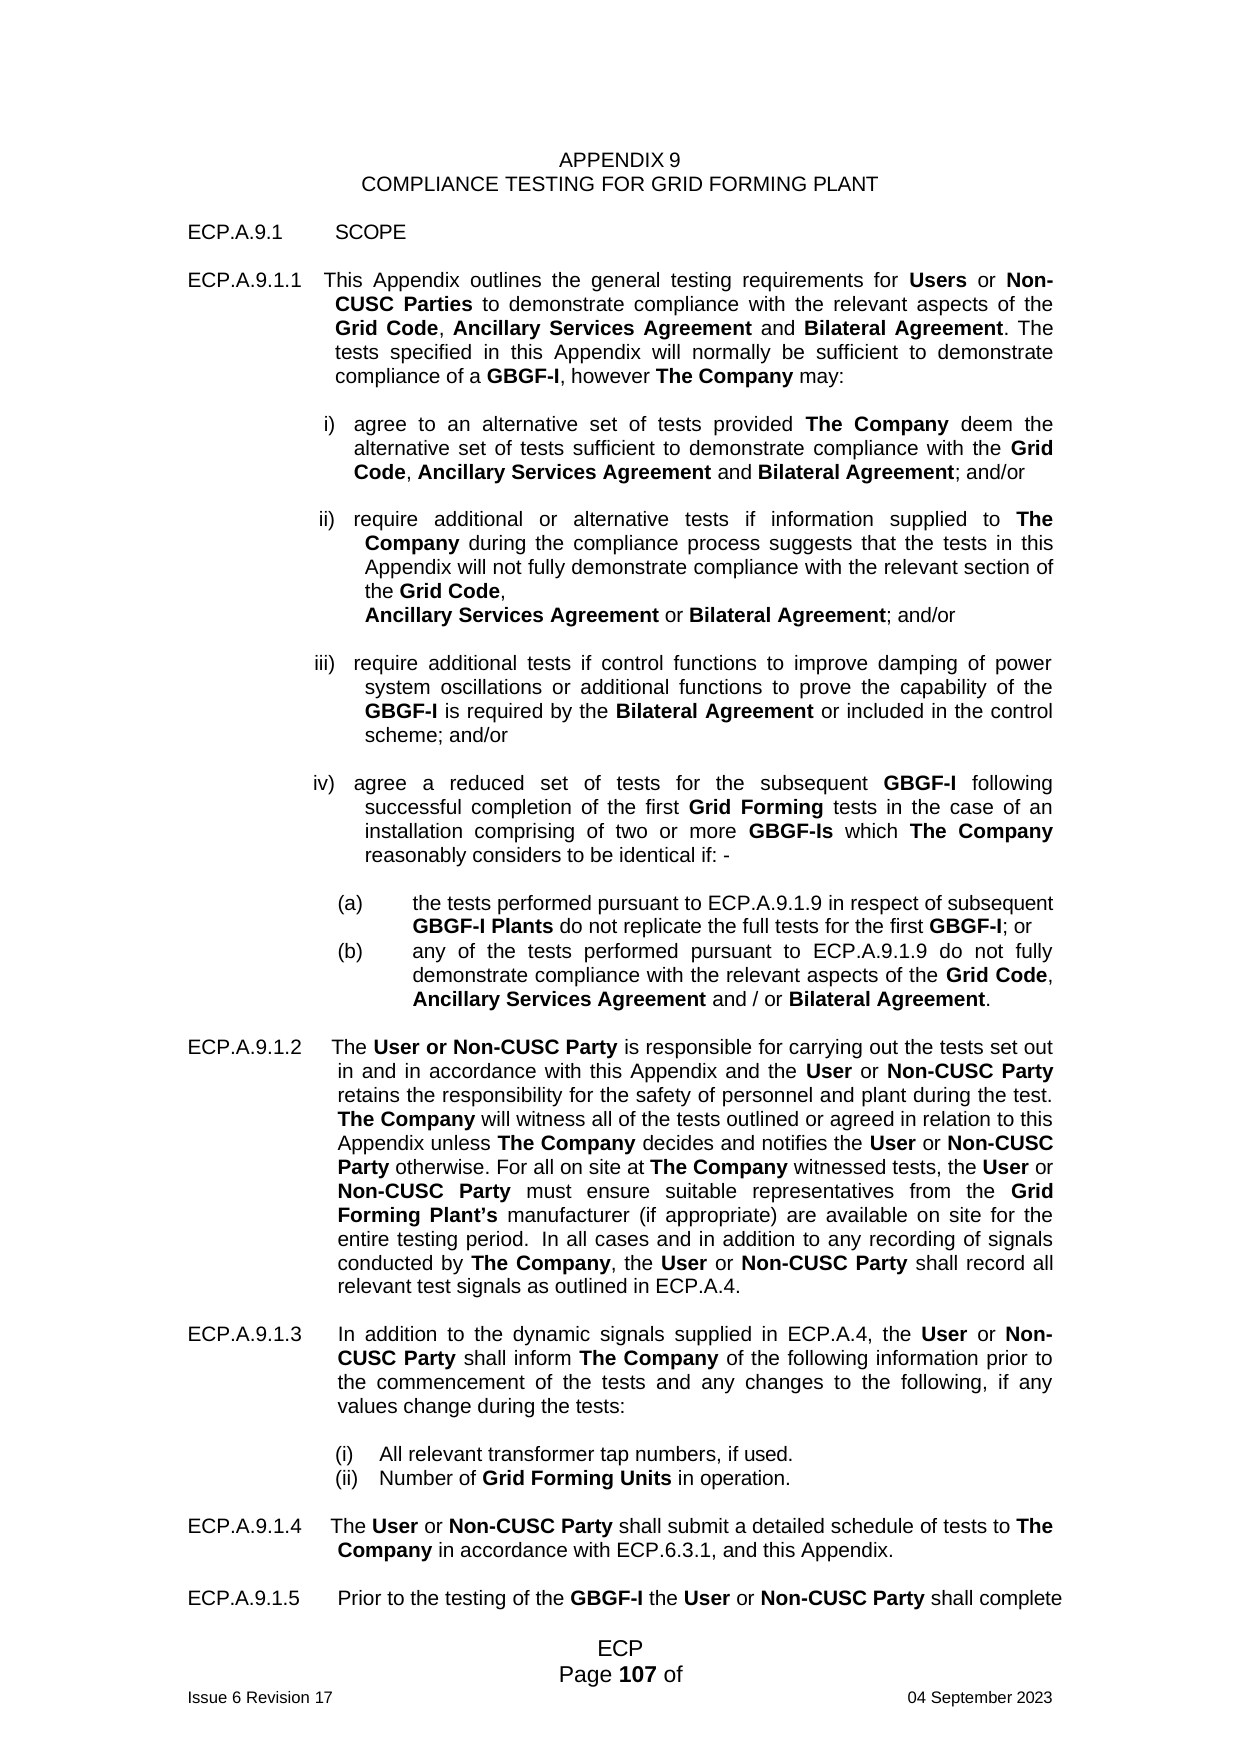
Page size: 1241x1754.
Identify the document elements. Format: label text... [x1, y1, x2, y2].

text APPENDIX 9 [137, 148, 1103, 172]
list any of the tests performed pursuant to ECP.A.9.1.9 do not fully demonstrate compliance with the relevant aspects of the Grid Code, Ancillary Services Agreement and / or Bilateral Agreement. [337, 939, 1053, 1011]
subtitle Ancillary Services Agreement or Bilateral Agreement; and/or [364, 603, 1209, 627]
text ECP.A.9.1.4 The User or Non-CUSC Party shall submit a detailed schedule of tests to The Company in accordance with ECP.6.3.1, and this Appendix. [187, 1514, 1053, 1562]
list require additional tests if control functions to improve damping of power system oscillations or additional functions to prove the capability of the GBGF-I is required by the Bilateral Agreement or included in the control scheme; and/or [314, 651, 1053, 747]
list agree a reduced set of tests for the subsequent GBGF-I following successful completion of the first Grid Forming tests in the case of an installation comprising of two or more GBGF-Is which The Company reasonably considers to be identical if: - [313, 771, 1053, 867]
text ECP.A.9.1.5 Prior to the testing of the GBGF-I the User or Non-CUSC Party shall complete [187, 1586, 1209, 1610]
list require additional or alternative tests if information supplied to The Company during the compliance process suggests that the tests in this Appendix will not fully demonstrate compliance with the relevant section of the Grid Code, [319, 507, 1053, 603]
list All relevant transformer tap numbers, if used. [335, 1442, 1209, 1466]
text ECP.A.9.1.3 In addition to the dynamic signals supplied in ECP.A.4, the User or Non-CUSC Party shall inform The Company of the following information prior to the commencement of the tests and any changes to the following, if any values change during the tests: [187, 1322, 1053, 1418]
text ECP.A.9.1.1 This Appendix outlines the general testing requirements for Users or Non- CUSC Parties to demonstrate compliance with the relevant aspects of the Grid Code, Ancillary Services Agreement and Bilateral Agreement. The tests specified in this Appendix will normally be sufficient to demonstrate compliance of a GBGF-I, however The Company may: [187, 268, 1053, 388]
text ECP.A.9.1.2 The User or Non-CUSC Party is responsible for carrying out the tests set out in and in accordance with this Appendix and the User or Non-CUSC Party retains the responsibility for the safety of personnel and plant during the test. The Company will witness all of the tests outlined or agreed in relation to this Appendix unless The Company decides and notifies the User or Non-CUSC Party otherwise. For all on site at The Company witnessed tests, the User or Non-CUSC Party must ensure suitable representatives from the Grid Forming Plant’s manufacturer (if appropriate) are available on site for the entire testing period. In all cases and in addition to any recording of signals conducted by The Company, the User or Non-CUSC Party shall record all relevant test signals as outlined in ECP.A.4. [187, 1035, 1053, 1298]
text COMPLIANCE TESTING FOR GRID FORMING PLANT [137, 172, 1102, 196]
list the tests performed pursuant to ECP.A.9.1.9 in respect of subsequent [337, 891, 1209, 915]
list agree to an alternative set of tests provided The Company deem the alternative set of tests sufficient to demonstrate compliance with the Grid Code, Ancillary Services Agreement and Bilateral Agreement; and/or [323, 412, 1053, 483]
text GBGF-I Plants do not replicate the full tests for the first GBGF-I; or [412, 915, 1209, 938]
text ECP.A.9.1 SCOPE [187, 220, 1209, 244]
list Number of Grid Forming Units in operation. [335, 1466, 1209, 1490]
